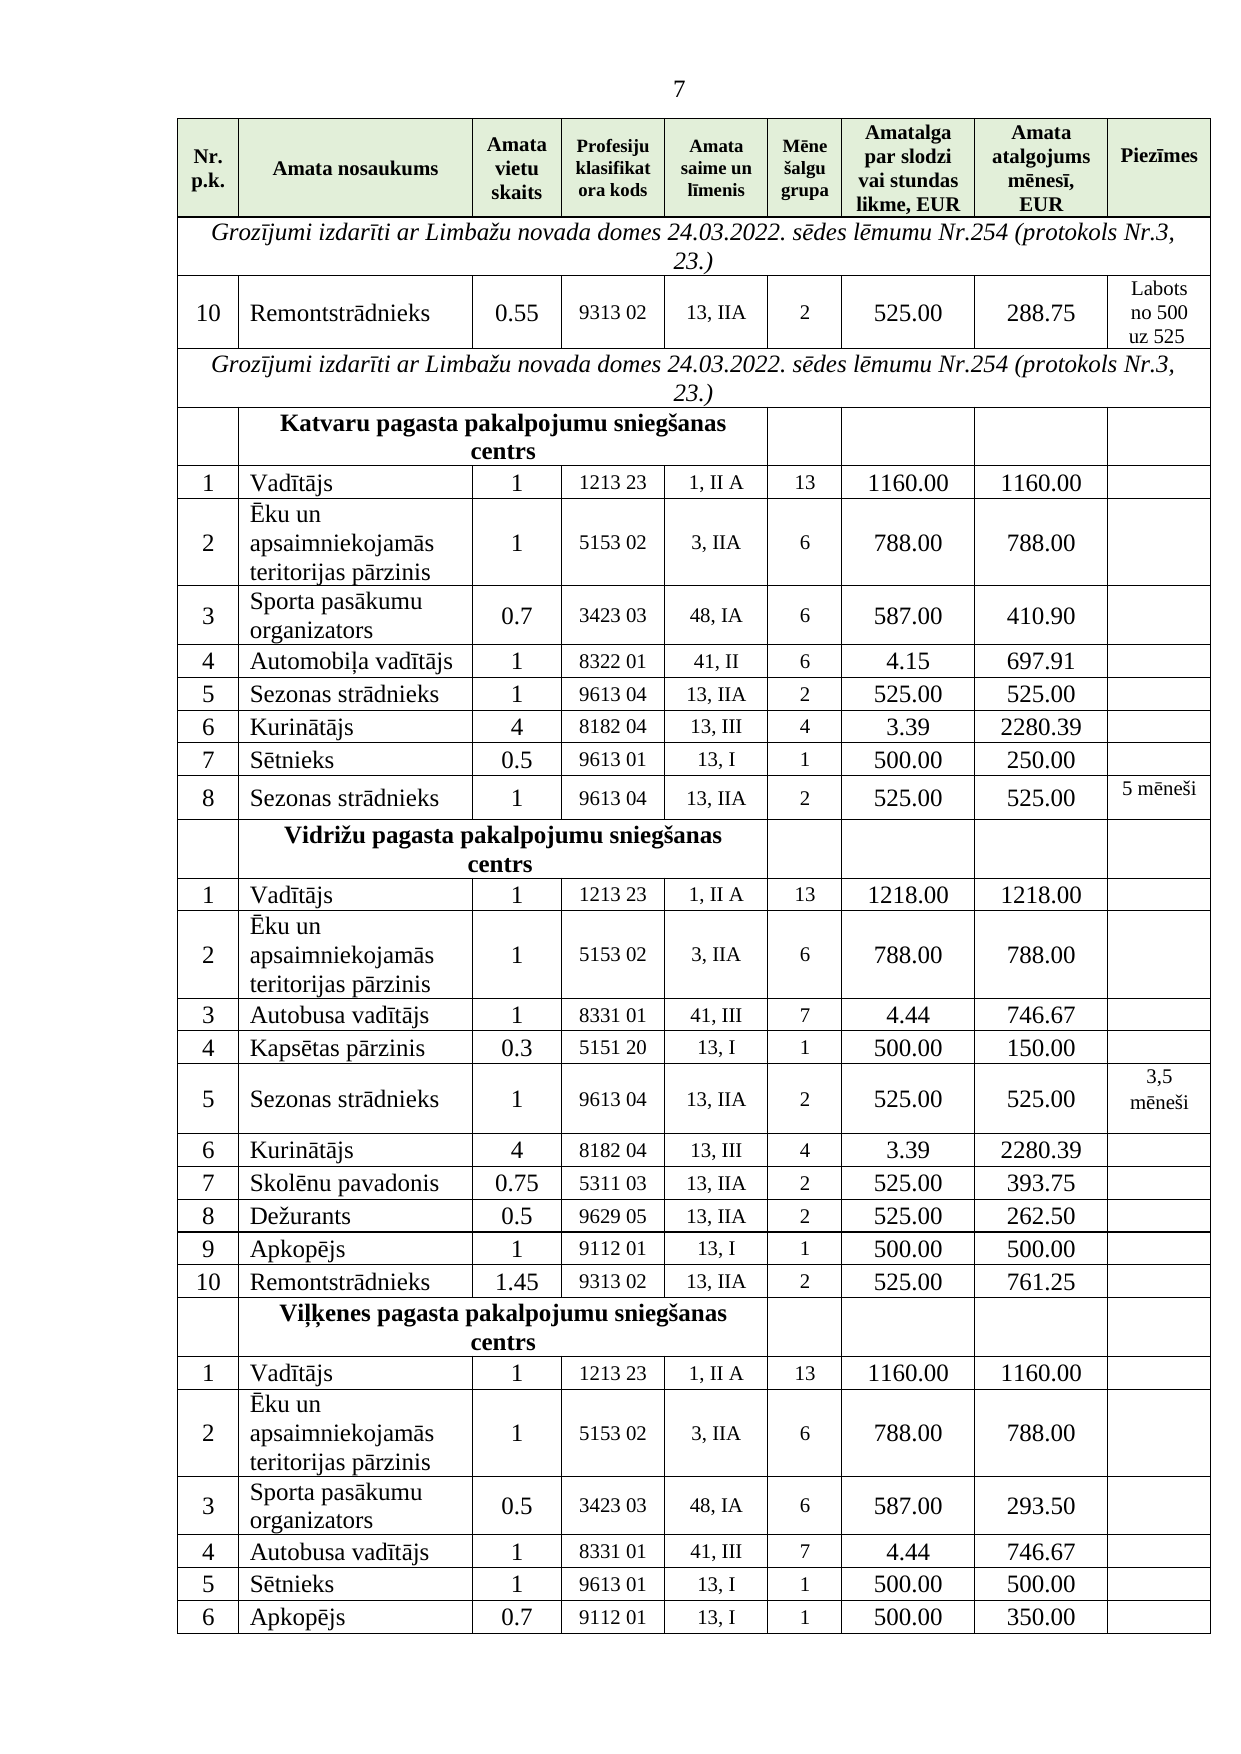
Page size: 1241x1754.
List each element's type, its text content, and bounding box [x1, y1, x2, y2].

table_cell 500.00 [842, 1568, 974, 1600]
table_cell 1 [473, 1233, 561, 1264]
table_cell 525.00 [842, 1167, 974, 1199]
table_cell [1108, 499, 1210, 585]
table_cell 150.00 [975, 1031, 1107, 1063]
table_cell 1 [768, 1233, 841, 1264]
table_cell 1 [768, 743, 841, 775]
table_cell 8 [178, 1200, 238, 1231]
table_cell 3,5 mēneši [1108, 1064, 1210, 1133]
table_cell 525.00 [975, 776, 1107, 819]
table_cell Apkopējs [239, 1601, 472, 1633]
table_cell 8 [178, 776, 238, 819]
table_cell [1108, 408, 1210, 465]
table_cell [1108, 1200, 1210, 1231]
table_cell 788.00 [975, 1390, 1107, 1476]
table_cell [768, 820, 841, 877]
table_cell Sporta pasākumu organizators [239, 586, 472, 644]
table_cell 8182 04 [562, 711, 664, 742]
table_cell 6 [768, 1390, 841, 1476]
table_cell 3.39 [842, 1134, 974, 1166]
table_cell 587.00 [842, 1477, 974, 1534]
table_cell 500.00 [842, 1233, 974, 1264]
table_cell 525.00 [842, 1265, 974, 1297]
table_header Profesiju klasifikatora kods [562, 119, 664, 216]
table_cell 1 [473, 466, 561, 498]
table_cell 4 [178, 1031, 238, 1063]
table_cell Grozījumi izdarīti ar Limbažu novada domes 24.03.2022. sēdes lēmumu Nr.254 (protokols Nr.3, 23.) [178, 218, 1210, 275]
table_cell Kurinātājs [239, 711, 472, 742]
table_cell 13 [768, 1357, 841, 1388]
table_cell 1 [473, 776, 561, 819]
table_cell 1 [473, 1357, 561, 1388]
table_cell 2 [178, 1390, 238, 1476]
table_cell 4.44 [842, 1535, 974, 1567]
table_cell 3 [178, 1477, 238, 1534]
table_cell Sezonas strādnieks [239, 678, 472, 709]
table_cell 5153 02 [562, 499, 664, 585]
table_cell [842, 408, 974, 465]
table_cell 1213 23 [562, 1357, 664, 1388]
table_cell 13 [768, 879, 841, 910]
table_cell 0.5 [473, 743, 561, 775]
table_cell [975, 820, 1107, 877]
table_cell [1108, 1134, 1210, 1166]
table_cell 525.00 [842, 1064, 974, 1133]
table_cell 1.45 [473, 1265, 561, 1297]
table_cell Katvaru pagasta pakalpojumu sniegšanas centrs [239, 408, 767, 465]
table_cell 13, I [665, 1233, 767, 1264]
table_cell 1 [473, 1535, 561, 1567]
table_cell 2 [768, 1064, 841, 1133]
table_cell [178, 820, 238, 877]
table_cell 2 [768, 776, 841, 819]
table_cell 7 [178, 743, 238, 775]
table_cell 8322 01 [562, 645, 664, 677]
table_cell [178, 408, 238, 465]
table_cell 13 [768, 466, 841, 498]
table_cell 3, IIA [665, 499, 767, 585]
table_cell 1 [473, 1064, 561, 1133]
table_cell 3.39 [842, 711, 974, 742]
table_cell 9313 02 [562, 276, 664, 348]
table_cell 4.44 [842, 999, 974, 1030]
table_cell 6 [768, 911, 841, 998]
table_cell 697.91 [975, 645, 1107, 677]
table_cell 250.00 [975, 743, 1107, 775]
table_cell 5311 03 [562, 1167, 664, 1199]
table_cell [1108, 879, 1210, 910]
table_cell 1 [768, 1601, 841, 1633]
table_cell Vadītājs [239, 879, 472, 910]
table_cell 288.75 [975, 276, 1107, 348]
table_cell 9112 01 [562, 1601, 664, 1633]
table_cell 1 [768, 1031, 841, 1063]
table_cell [1108, 1390, 1210, 1476]
table_cell 5 mēneši [1108, 776, 1210, 819]
table_cell 0.75 [473, 1167, 561, 1199]
table_cell 3 [178, 999, 238, 1030]
table_cell 2 [768, 678, 841, 709]
table_cell Kapsētas pārzinis [239, 1031, 472, 1063]
table_cell 13, III [665, 711, 767, 742]
table_cell 1 [473, 678, 561, 709]
table_cell 13, I [665, 1568, 767, 1600]
table_cell 2 [178, 499, 238, 585]
table_cell 746.67 [975, 1535, 1107, 1567]
table_header Mēnešalgu grupa [768, 119, 841, 216]
table_cell 8182 04 [562, 1134, 664, 1166]
table_cell 6 [178, 1601, 238, 1633]
table_cell 13, IIA [665, 276, 767, 348]
table_cell 13, I [665, 1601, 767, 1633]
table_cell 41, III [665, 1535, 767, 1567]
table_cell [1108, 1535, 1210, 1567]
table_cell 9613 04 [562, 678, 664, 709]
table_cell 6 [178, 711, 238, 742]
table_cell 2280.39 [975, 1134, 1107, 1166]
table_cell 41, III [665, 999, 767, 1030]
table_cell [975, 1298, 1107, 1356]
table_cell 4 [178, 1535, 238, 1567]
table_header Amatalga par slodzi vai stundas likme, EUR [842, 119, 974, 216]
table_cell Dežurants [239, 1200, 472, 1231]
table_cell 500.00 [842, 1601, 974, 1633]
table_cell 1218.00 [842, 879, 974, 910]
table_cell 5 [178, 1064, 238, 1133]
table_cell [842, 1298, 974, 1356]
table_cell 10 [178, 276, 238, 348]
table_cell Sporta pasākumu organizators [239, 1477, 472, 1534]
table_cell 587.00 [842, 586, 974, 644]
table_cell 525.00 [842, 276, 974, 348]
table_cell 13, IIA [665, 678, 767, 709]
table_cell 788.00 [842, 1390, 974, 1476]
table_cell 5153 02 [562, 911, 664, 998]
table_cell 1160.00 [975, 1357, 1107, 1388]
table_cell Vidrižu pagasta pakalpojumu sniegšanas centrs [239, 820, 767, 877]
table_cell 2280.39 [975, 711, 1107, 742]
table_cell [1108, 1477, 1210, 1534]
table_cell 0.7 [473, 1601, 561, 1633]
table_cell 1, II A [665, 1357, 767, 1388]
table_cell 1 [473, 1390, 561, 1476]
table_cell 6 [768, 499, 841, 585]
table_cell [1108, 1568, 1210, 1600]
table_cell Skolēnu pavadonis [239, 1167, 472, 1199]
table_cell 4.15 [842, 645, 974, 677]
table_cell Kurinātājs [239, 1134, 472, 1166]
table_cell 410.90 [975, 586, 1107, 644]
table_cell 5151 20 [562, 1031, 664, 1063]
table_cell Ēku un apsaimniekojamās teritorijas pārzinis [239, 911, 472, 998]
table_cell 9613 01 [562, 743, 664, 775]
table_cell 761.25 [975, 1265, 1107, 1297]
table_cell Labots no 500 uz 525 [1108, 276, 1210, 348]
table_cell Sētnieks [239, 743, 472, 775]
table_cell 1213 23 [562, 466, 664, 498]
table_cell 2 [768, 1265, 841, 1297]
table_cell Remontstrādnieks [239, 276, 472, 348]
table_cell 1 [473, 879, 561, 910]
table_cell 6 [768, 586, 841, 644]
table_cell 525.00 [975, 678, 1107, 709]
table_cell [1108, 466, 1210, 498]
table_cell [1108, 1167, 1210, 1199]
table_cell 3, IIA [665, 1390, 767, 1476]
table_cell [1108, 1357, 1210, 1388]
table_cell 500.00 [975, 1233, 1107, 1264]
table_cell 788.00 [975, 911, 1107, 998]
table_cell 788.00 [975, 499, 1107, 585]
table_cell 3423 03 [562, 1477, 664, 1534]
table_cell 1218.00 [975, 879, 1107, 910]
table_cell 5 [178, 1568, 238, 1600]
table_cell 2 [768, 1167, 841, 1199]
table_cell 262.50 [975, 1200, 1107, 1231]
table_cell [1108, 1265, 1210, 1297]
table_cell 2 [768, 1200, 841, 1231]
table_cell 9613 01 [562, 1568, 664, 1600]
table_cell 0.5 [473, 1200, 561, 1231]
table_cell Sētnieks [239, 1568, 472, 1600]
table_header Nr. p.k. [178, 119, 238, 216]
table_cell Remontstrādnieks [239, 1265, 472, 1297]
table_cell [1108, 1601, 1210, 1633]
table_cell 0.5 [473, 1477, 561, 1534]
table_header Amata nosaukums [239, 119, 472, 216]
table_cell [1108, 999, 1210, 1030]
table_cell Vadītājs [239, 466, 472, 498]
table_cell 2 [768, 276, 841, 348]
table_cell 0.55 [473, 276, 561, 348]
table_cell 13, IIA [665, 776, 767, 819]
table_cell 500.00 [975, 1568, 1107, 1600]
table_cell 9 [178, 1233, 238, 1264]
table_cell 1, II A [665, 466, 767, 498]
table_cell 8331 01 [562, 999, 664, 1030]
table_cell 3, IIA [665, 911, 767, 998]
table_cell 1 [473, 999, 561, 1030]
table_cell 6 [768, 1477, 841, 1534]
table_cell 4 [768, 711, 841, 742]
table_cell [1108, 743, 1210, 775]
table_cell Sezonas strādnieks [239, 776, 472, 819]
table_cell 10 [178, 1265, 238, 1297]
table_cell 13, I [665, 743, 767, 775]
table_cell 5 [178, 678, 238, 709]
table_cell 13, IIA [665, 1064, 767, 1133]
table_cell 746.67 [975, 999, 1107, 1030]
table_cell 1 [178, 466, 238, 498]
table_cell 4 [473, 1134, 561, 1166]
table_cell 7 [768, 1535, 841, 1567]
table_cell [1108, 911, 1210, 998]
table_cell 500.00 [842, 743, 974, 775]
table_cell [975, 408, 1107, 465]
table_cell 1 [178, 879, 238, 910]
table_cell 6 [178, 1134, 238, 1166]
table_cell Ēku un apsaimniekojamās teritorijas pārzinis [239, 499, 472, 585]
table_cell 1, II A [665, 879, 767, 910]
table_cell 1160.00 [842, 466, 974, 498]
table_cell Vadītājs [239, 1357, 472, 1388]
table_cell 5153 02 [562, 1390, 664, 1476]
table_cell 500.00 [842, 1031, 974, 1063]
table_cell [1108, 678, 1210, 709]
table_cell 13, IIA [665, 1167, 767, 1199]
table_cell 393.75 [975, 1167, 1107, 1199]
table_cell 788.00 [842, 911, 974, 998]
table_cell 293.50 [975, 1477, 1107, 1534]
table_cell 4 [473, 711, 561, 742]
table_cell [1108, 1298, 1210, 1356]
table_cell 1 [473, 499, 561, 585]
table_cell 1 [473, 1568, 561, 1600]
table_cell 1 [768, 1568, 841, 1600]
table_cell 0.3 [473, 1031, 561, 1063]
table_cell 525.00 [842, 776, 974, 819]
table_cell 9112 01 [562, 1233, 664, 1264]
table_cell Automobiļa vadītājs [239, 645, 472, 677]
table_cell 1213 23 [562, 879, 664, 910]
table_cell 1 [473, 645, 561, 677]
table_cell [842, 820, 974, 877]
table_cell 48, IA [665, 586, 767, 644]
table_header Piezīmes [1108, 119, 1210, 216]
table_cell [1108, 1031, 1210, 1063]
table_cell 41, II [665, 645, 767, 677]
table_cell 0.7 [473, 586, 561, 644]
table_cell [768, 408, 841, 465]
table_cell 9613 04 [562, 776, 664, 819]
table_cell Apkopējs [239, 1233, 472, 1264]
table_header Amata saime un līmenis [665, 119, 767, 216]
table_cell 1160.00 [842, 1357, 974, 1388]
table_cell 1 [473, 911, 561, 998]
table_cell [1108, 586, 1210, 644]
table_cell 525.00 [842, 678, 974, 709]
table_cell 525.00 [975, 1064, 1107, 1133]
table_cell Autobusa vadītājs [239, 999, 472, 1030]
table_cell 1 [178, 1357, 238, 1388]
table_cell 13, IIA [665, 1265, 767, 1297]
table_cell 350.00 [975, 1601, 1107, 1633]
table_cell Viļķenes pagasta pakalpojumu sniegšanas centrs [239, 1298, 767, 1356]
table_cell [1108, 1233, 1210, 1264]
table_cell 13, III [665, 1134, 767, 1166]
table_cell 7 [178, 1167, 238, 1199]
table_cell 3 [178, 586, 238, 644]
table_cell 48, IA [665, 1477, 767, 1534]
table_cell 8331 01 [562, 1535, 664, 1567]
table_cell 13, I [665, 1031, 767, 1063]
table_cell 13, IIA [665, 1200, 767, 1231]
table_header Amata vietu skaits [473, 119, 561, 216]
table_cell 1160.00 [975, 466, 1107, 498]
table_cell [1108, 820, 1210, 877]
table_header Amata atalgojums mēnesī, EUR [975, 119, 1107, 216]
table_cell [178, 1298, 238, 1356]
table_cell 6 [768, 645, 841, 677]
table_cell 9313 02 [562, 1265, 664, 1297]
table_cell 525.00 [842, 1200, 974, 1231]
table_cell Grozījumi izdarīti ar Limbažu novada domes 24.03.2022. sēdes lēmumu Nr.254 (protokols Nr.3, 23.) [178, 349, 1210, 407]
table_cell 9613 04 [562, 1064, 664, 1133]
table_cell 4 [178, 645, 238, 677]
table_cell [768, 1298, 841, 1356]
table_cell [1108, 645, 1210, 677]
table_cell 4 [768, 1134, 841, 1166]
table_cell 3423 03 [562, 586, 664, 644]
table_cell 9629 05 [562, 1200, 664, 1231]
table_cell Autobusa vadītājs [239, 1535, 472, 1567]
table_cell [1108, 711, 1210, 742]
table_cell 7 [768, 999, 841, 1030]
table_cell 788.00 [842, 499, 974, 585]
table_cell Sezonas strādnieks [239, 1064, 472, 1133]
table_cell Ēku un apsaimniekojamās teritorijas pārzinis [239, 1390, 472, 1476]
table_cell 2 [178, 911, 238, 998]
